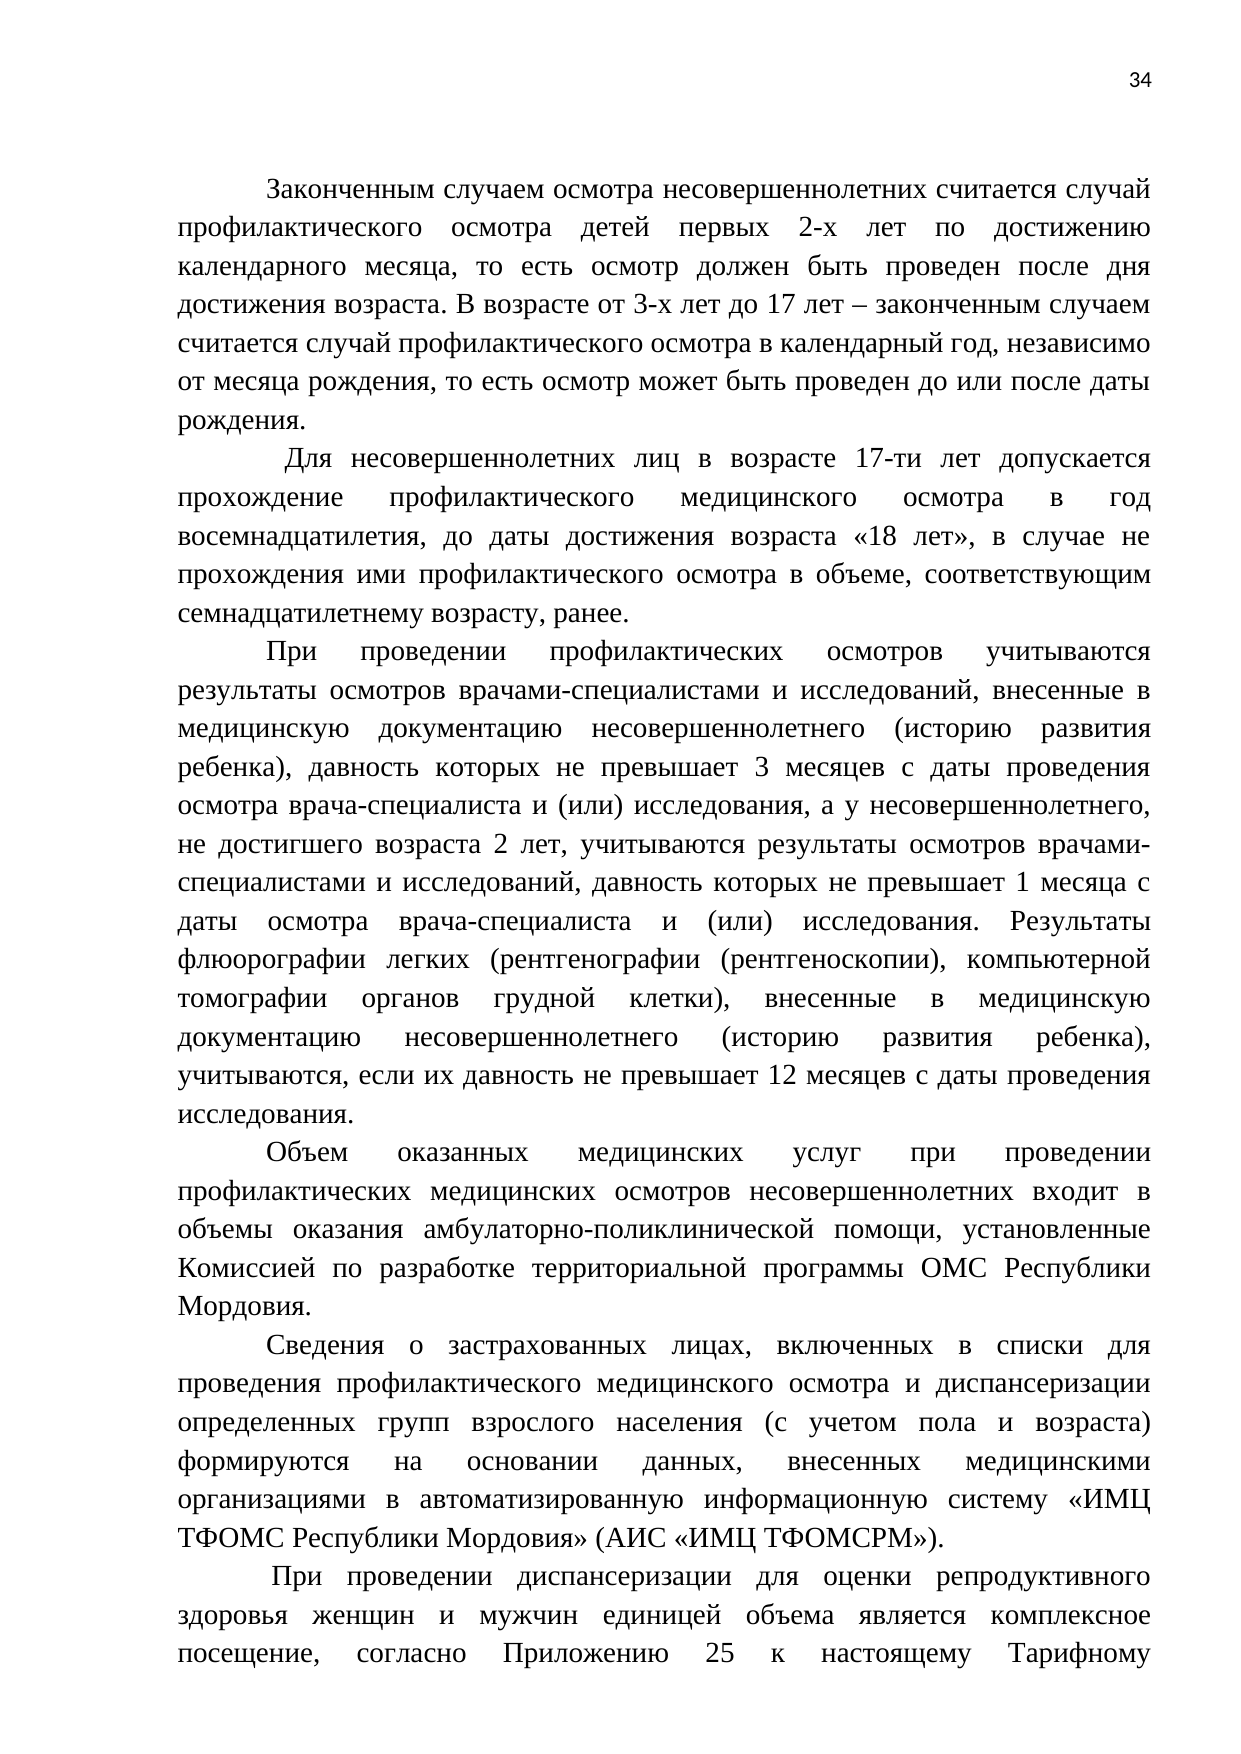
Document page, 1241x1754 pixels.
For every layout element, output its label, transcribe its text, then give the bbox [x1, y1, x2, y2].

text Объем оказанных медицинских услуг при проведении профилактических медицинских осмотров несовершеннолетних входит в объемы оказания амбулаторно-поликлинической помощи, установленные Комиссией по разработке территориальной программы ОМС Республики Мордовия. [177, 1134, 1152, 1322]
text При проведении профилактических осмотров учитываются результаты осмотров врачами-специалистами и исследований, внесенные в медицинскую документацию несовершеннолетнего (историю развития ребенка), давность которых не превышает 3 месяцев с даты проведения осмотра врача-специалиста и (или) исследования, а у несовершеннолетнего, не достигшего возраста 2 лет, учитываются результаты осмотров врачами-специалистами и исследований, давность которых не превышает 1 месяца с даты осмотра врача-специалиста и (или) исследования. Результаты флюорографии легких (рентгенографии (рентгеноскопии), компьютерной томографии органов грудной клетки), внесенные в медицинскую документацию несовершеннолетнего (историю развития ребенка), учитываются, если их давность не превышает 12 месяцев с даты проведения исследования. [177, 633, 1152, 1129]
text Для несовершеннолетних лиц в возрасте 17-ти лет допускается прохождение профилактического медицинского осмотра в год восемнадцатилетия, до даты достижения возраста «18 лет», в случае не прохождения ими профилактического осмотра в объеме, соответствующим семнадцатилетнему возрасту, ранее. [177, 441, 1152, 628]
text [177, 1558, 1152, 1669]
text Сведения о застрахованных лицах, включенных в списки для проведения профилактического медицинского осмотра и диспансеризации определенных групп взрослого населения (с учетом пола и возраста) формируются на основании данных, внесенных медицинскими организациями в автоматизированную информационную систему «ИМЦ ТФОМС Республики Мордовия» (АИС «ИМЦ ТФОМСРМ»). [177, 1327, 1152, 1553]
text Законченным случаем осмотра несовершеннолетних считается случай профилактического осмотра детей первых 2-х лет по достижению календарного месяца, то есть осмотр должен быть проведен после дня достижения возраста. В возрасте от 3-х лет до 17 лет – законченным случаем считается случай профилактического осмотра в календарный год, независимо от месяца рождения, то есть осмотр может быть проведен до или после даты рождения. [177, 171, 1152, 436]
